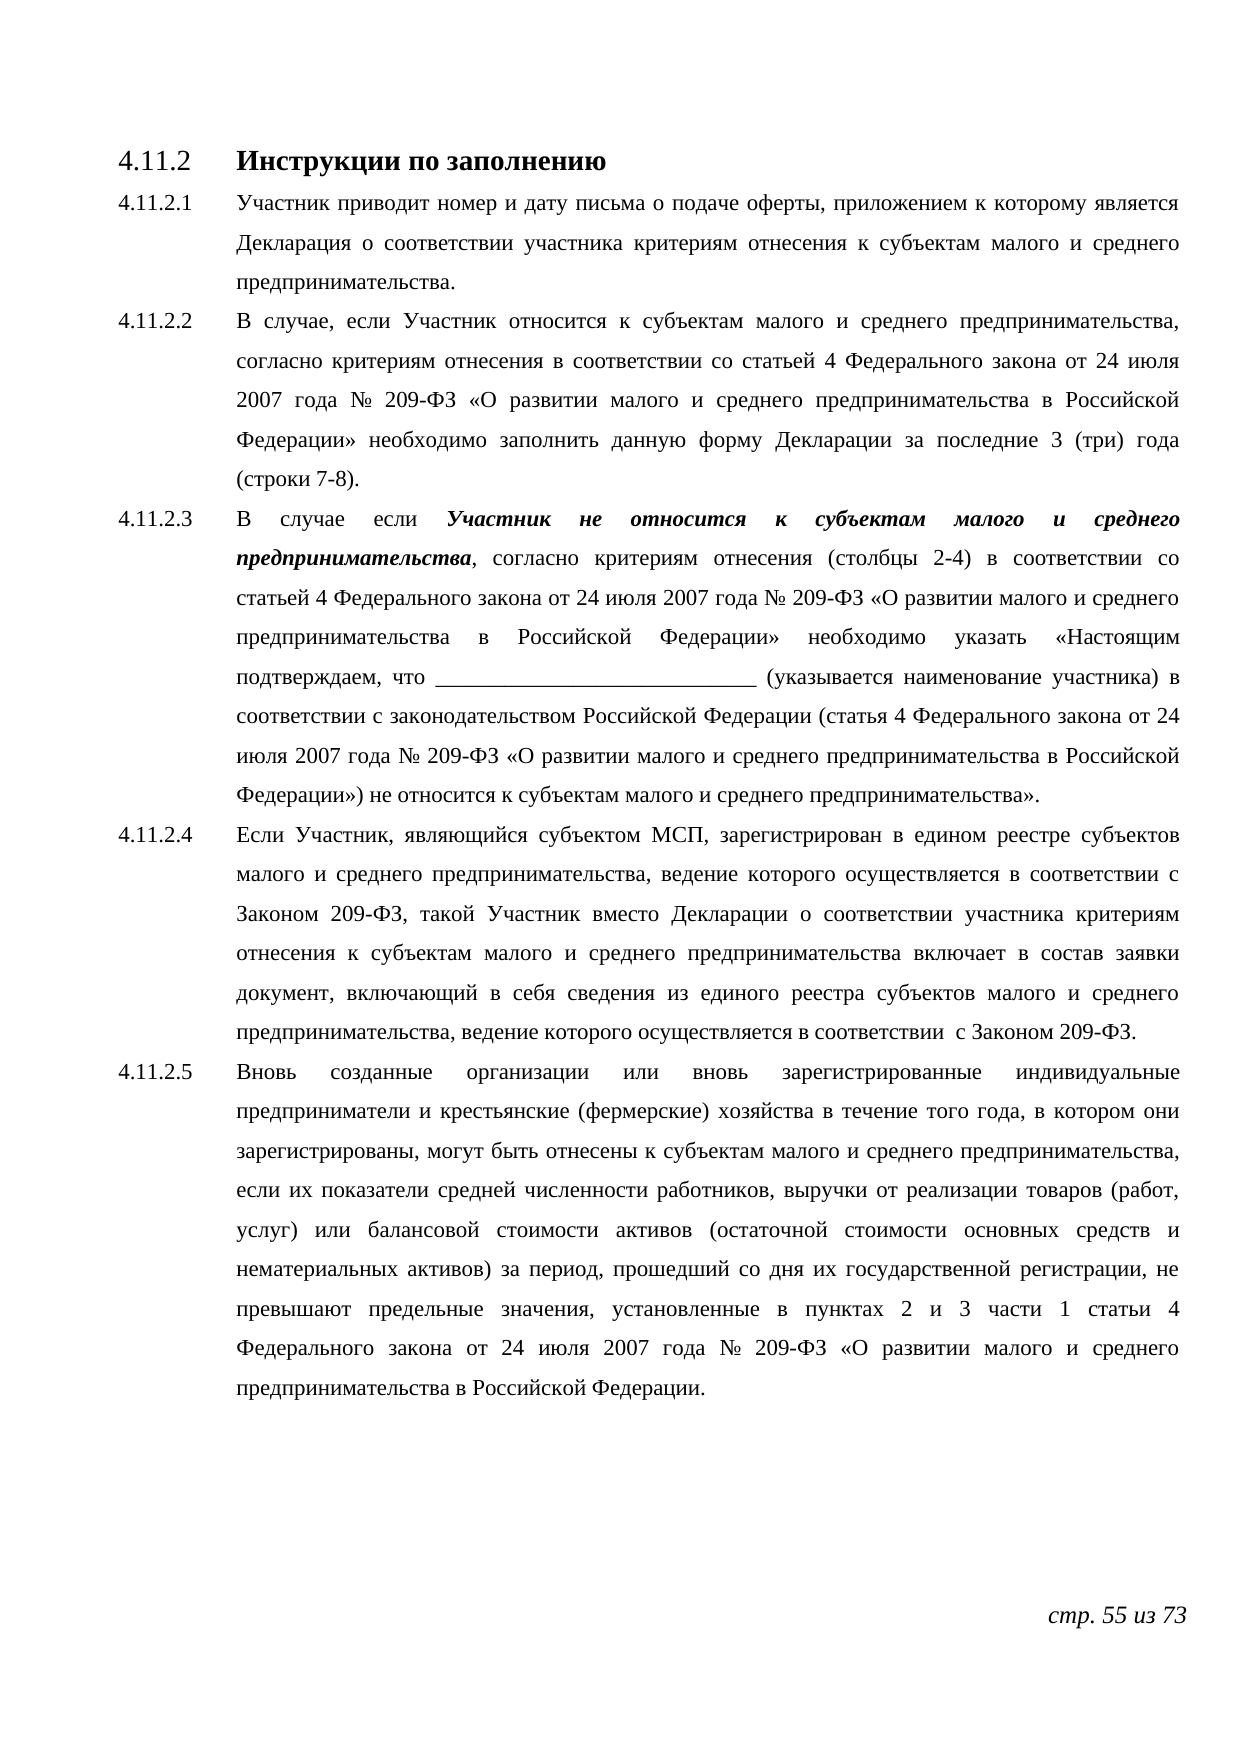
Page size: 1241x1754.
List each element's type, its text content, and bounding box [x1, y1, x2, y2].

list Участник приводит номер и дату письма о подаче оферты, приложением к которому является Декларация о соответствии участника критериям отнесения к субъектам малого и среднего предпринимательства. [118, 189, 1181, 294]
list В случае если Участник не относится к субъектам малого и среднего предпринимательства, согласно критериям отнесения (столбцы 2-4) в соответствии со статьей 4 Федерального закона от 24 июля 2007 года № 209-ФЗ «О развитии малого и среднего предпринимательства в Российской Федерации» необходимо указать «Настоящим подтверждаем, что ____________________________ (указывается наименование участника) в соответствии с законодательством Российской Федерации (статья 4 Федерального закона от 24 июля 2007 года № 209-ФЗ «О развитии малого и среднего предпринимательства в Российской Федерации») не относится к субъектам малого и среднего предпринимательства». [118, 505, 1181, 808]
list Если Участник, являющийся субъектом МСП, зарегистрирован в едином реестре субъектов малого и среднего предпринимательства, ведение которого осуществляется в соответствии с Законом 209-ФЗ, такой Участник вместо Декларации о соответствии участника критериям отнесения к субъектам малого и среднего предпринимательства включает в состав заявки документ, включающий в себя сведения из единого реестра субъектов малого и среднего предпринимательства, ведение которого осуществляется в соответствии с Законом 209-ФЗ. [118, 821, 1181, 1044]
list Инструкции по заполнению [118, 143, 1181, 177]
list Вновь созданные организации или вновь зарегистрированные индивидуальные предприниматели и крестьянские (фермерские) хозяйства в течение того года, в котором они зарегистрированы, могут быть отнесены к субъектам малого и среднего предпринимательства, если их показатели средней численности работников, выручки от реализации товаров (работ, услуг) или балансовой стоимости активов (остаточной стоимости основных средств и нематериальных активов) за период, прошедший со дня их государственной регистрации, не превышают предельные значения, установленные в пунктах 2 и 3 части 1 статьи 4 Федерального закона от 24 июля 2007 года № 209-ФЗ «О развитии малого и среднего предпринимательства в Российской Федерации. [118, 1058, 1181, 1400]
list В случае, если Участник относится к субъектам малого и среднего предпринимательства, согласно критериям отнесения в соответствии со статьей 4 Федерального закона от 24 июля 2007 года № 209-ФЗ «О развитии малого и среднего предпринимательства в Российской Федерации» необходимо заполнить данную форму Декларации за последние 3 (три) года (строки 7-8). [118, 308, 1181, 492]
